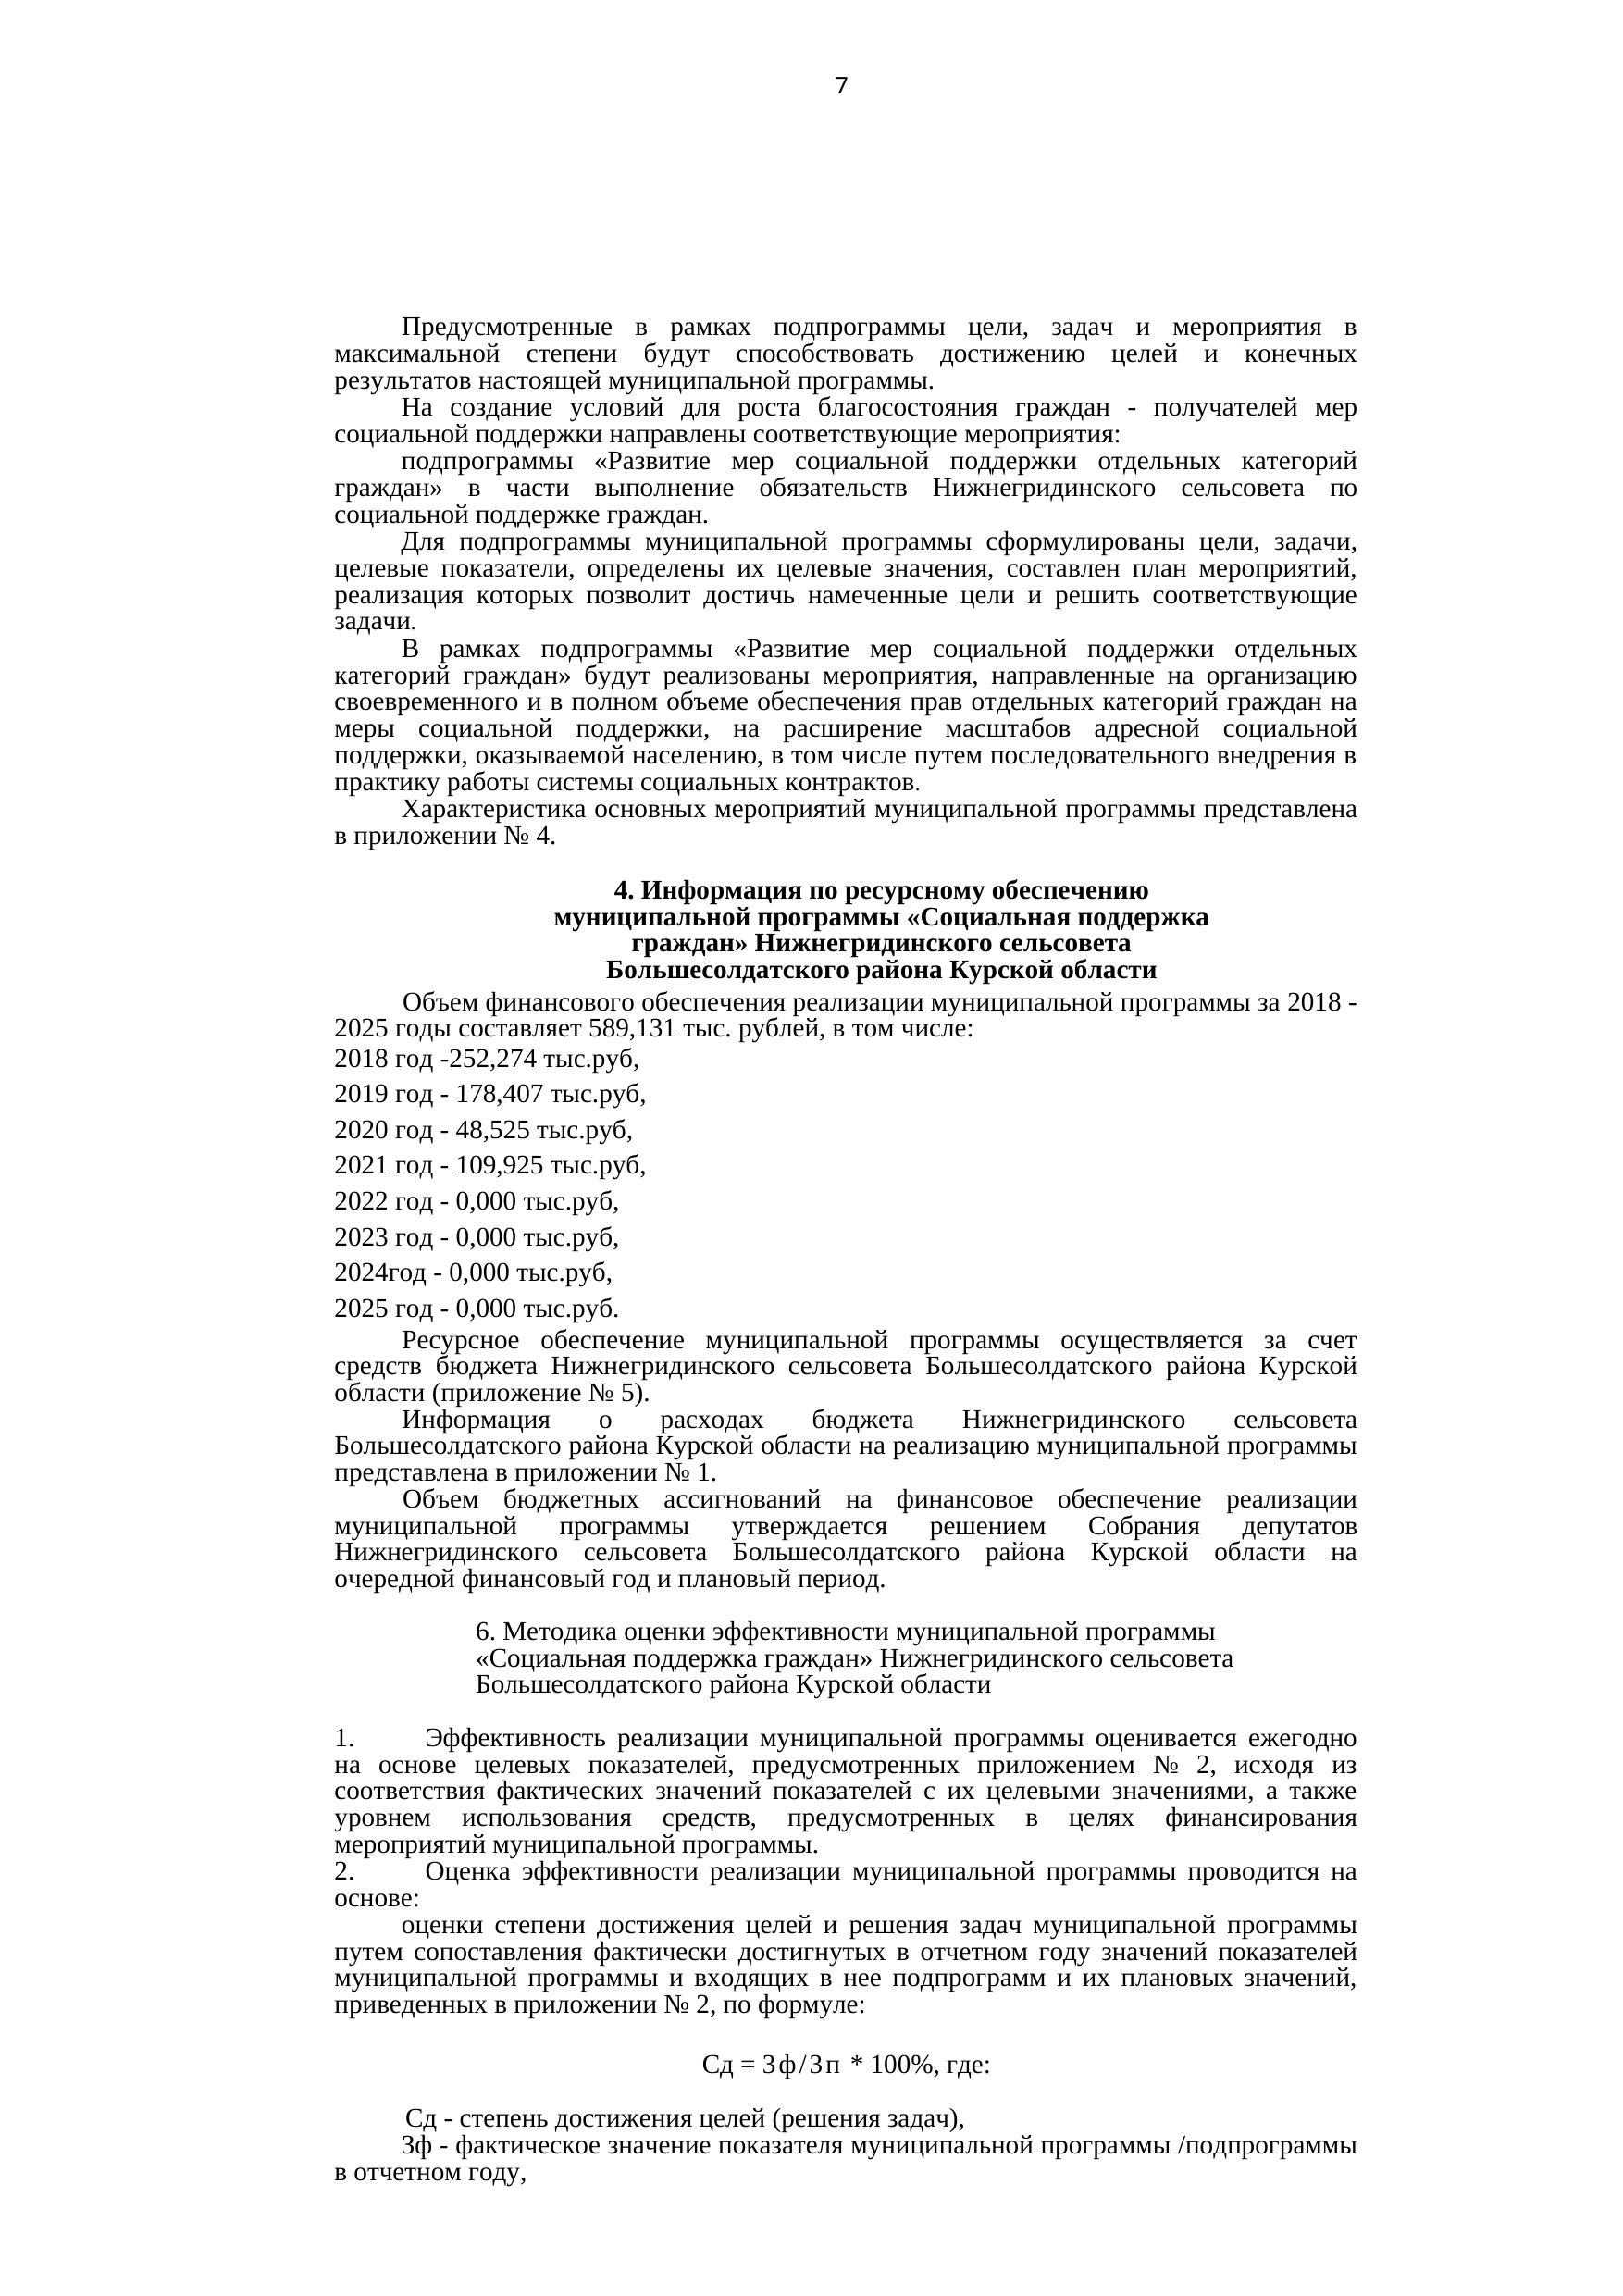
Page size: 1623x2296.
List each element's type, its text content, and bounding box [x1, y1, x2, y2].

text 2024год - 0,000 тыс.руб, [334, 1256, 1367, 1287]
list Эффективность реализации муниципальной программы оценивается ежегодно на основе целевых показателей, предусмотренных приложением № 2, исходя из соответствия фактических значений показателей с их целевыми значениями, а также уровнем использования средств, предусмотренных в целях финансирования мероприятий муниципальной программы. [334, 1725, 1358, 1858]
text 2018 год -252,274 тыс.руб, [334, 1042, 1367, 1073]
text 6. Методика оценки эффективности муниципальной программы «Социальная поддержка граждан» Нижнегридинского сельсовета Большесолдатского района Курской области [476, 1620, 1271, 1699]
list Оценка эффективности реализации муниципальной программы проводится на основе: [334, 1859, 1358, 1912]
text Сд - степень достижения целей (решения задач), [405, 2106, 1358, 2132]
text Ресурсное обеспечение муниципальной программы осуществляется за счет средств бюджета Нижнегридинского сельсовета Большесолдатского района Курской области (приложение № 5). [334, 1327, 1358, 1407]
text Сд = 3ф/3п * 100%, где: [701, 2048, 1358, 2079]
text На создание условий для роста благосостояния граждан - получателей мер социальной поддержки направлены соответствующие мероприятия: [334, 395, 1358, 448]
text 2020 год - 48,525 тыс.руб, [334, 1113, 1367, 1145]
text 2021 год - 109,925 тыс.руб, [334, 1149, 1367, 1180]
text Характеристика основных мероприятий муниципальной программы представлена в приложении № 4. [334, 796, 1358, 850]
text Зф - фактическое значение показателя муниципальной программы /подпрограммы в отчетном году, [334, 2133, 1358, 2186]
text 2025 год - 0,000 тыс.руб. [334, 1292, 1367, 1322]
text подпрограммы «Развитие мер социальной поддержки отдельных категорий граждан» в части выполнение обязательств Нижнегридинского сельсовета по социальной поддержке граждан. [334, 449, 1358, 528]
text 2023 год - 0,000 тыс.руб, [334, 1221, 1367, 1251]
text 2019 год - 178,407 тыс.руб, [334, 1077, 1367, 1109]
text оценки степени достижения целей и решения задач муниципальной программы путем сопоставления фактически достигнутых в отчетном году значений показателей муниципальной программы и входящих в нее подпрограмм и их плановых значений, приведенных в приложении № 2, по формуле: [334, 1912, 1358, 2018]
text Объем бюджетных ассигнований на финансовое обеспечение реализации муниципальной программы утверждается решением Собрания депутатов Нижнегридинского сельсовета Большесолдатского района Курской области на очередной финансовый год и плановый период. [334, 1487, 1358, 1593]
text Информация о расходах бюджета Нижнегридинского сельсовета Большесолдатского района Курской области на реализацию муниципальной программы представлена в приложении № 1. [334, 1407, 1358, 1486]
text В рамках подпрограммы «Развитие мер социальной поддержки отдельных категорий граждан» будут реализованы мероприятия, направленные на организацию своевременного и в полном объеме обеспечения прав отдельных категорий граждан на меры социальной поддержки, на расширение масштабов адресной социальной поддержки, оказываемой населению, в том числе путем последовательного внедрения в практику работы системы социальных контрактов. [334, 636, 1358, 796]
text Для подпрограммы муниципальной программы сформулированы цели, задачи, целевые показатели, определены их целевые значения, составлен план мероприятий, реализация которых позволит достичь намеченные цели и решить соответствующие задачи. [334, 529, 1358, 636]
text Предусмотренные в рамках подпрограммы цели, задач и мероприятия в максимальной степени будут способствовать достижению целей и конечных результатов настоящей муниципальной программы. [334, 315, 1358, 394]
text 4. Информация по ресурсному обеспечению муниципальной программы «Социальная поддержка граждан» Нижнегридинского сельсовета Большесолдатского района Курской области [512, 877, 1251, 985]
text Объем финансового обеспечения реализации муниципальной программы за 2018 -2025 годы составляет 589,131 тыс. рублей, в том числе: [334, 989, 1358, 1042]
text 2022 год - 0,000 тыс.руб, [334, 1185, 1367, 1216]
